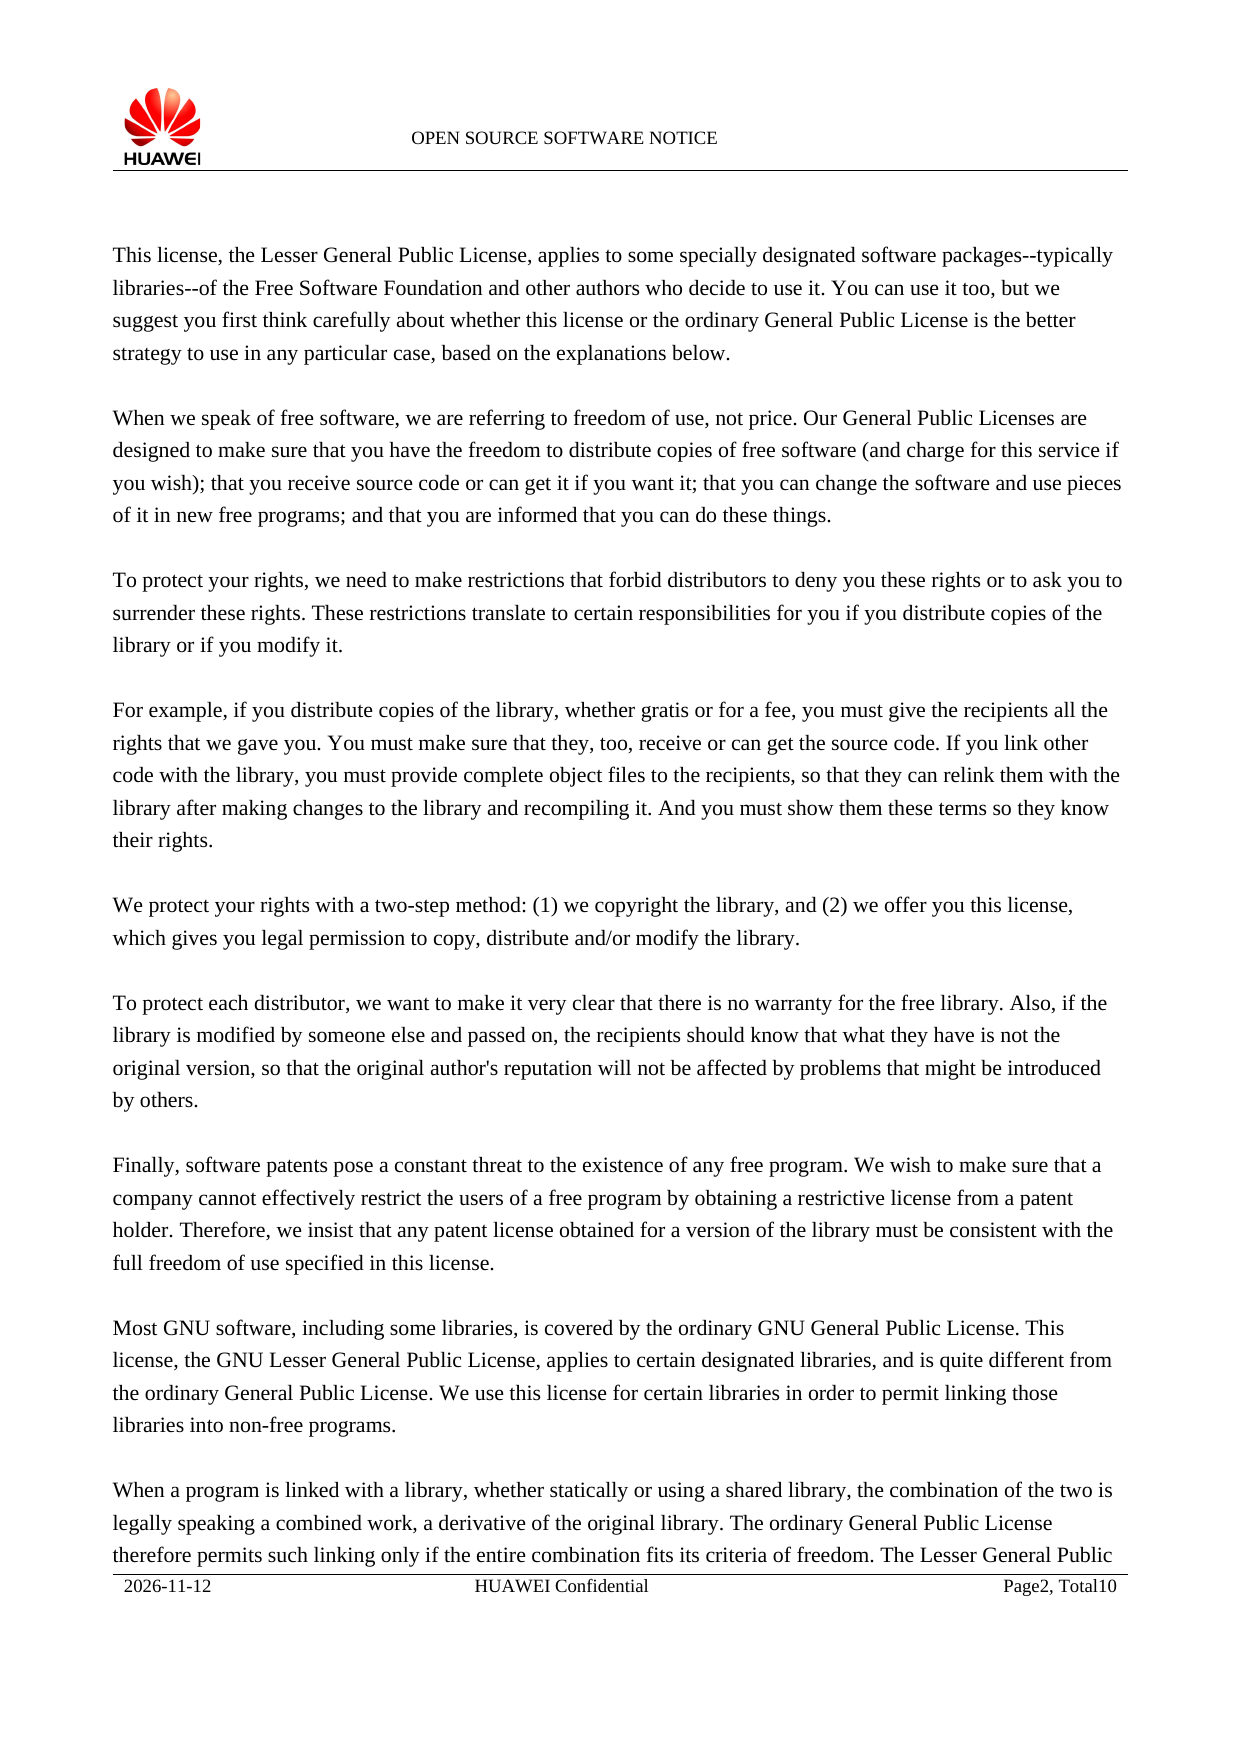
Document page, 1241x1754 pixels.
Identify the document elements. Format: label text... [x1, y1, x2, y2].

picture [124, 88, 201, 165]
